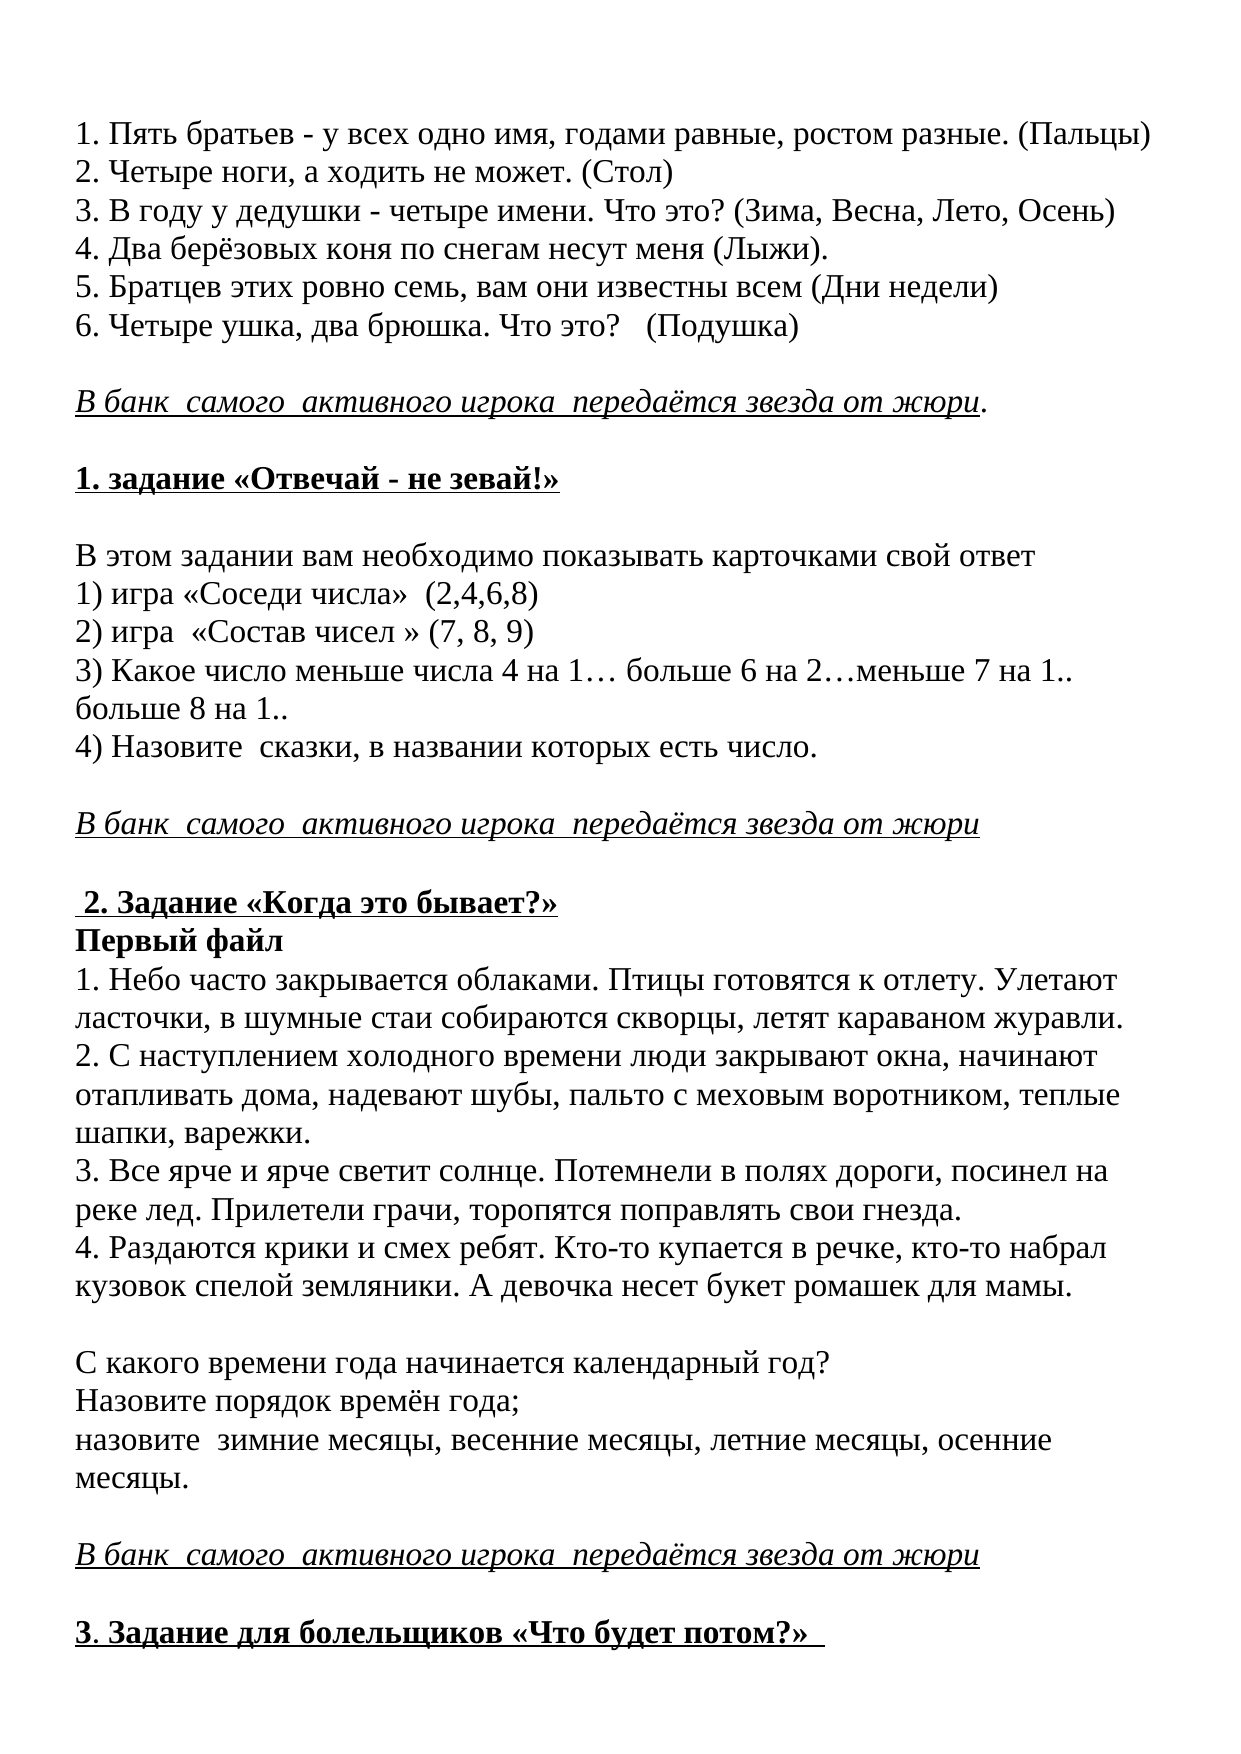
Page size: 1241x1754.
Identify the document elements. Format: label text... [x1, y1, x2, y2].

text В банк самого активного игрока передаётся звезда от жюри [75, 1534, 1165, 1572]
text 1. задание «Отвечай - не зевай!» [75, 458, 1165, 497]
text 3. Все ярче и ярче светит солнце. Потемнели в полях дороги, посинел на реке лед. Прилетели грачи, торопятся поправлять свои гнезда. [75, 1151, 1165, 1227]
text назовите зимние месяцы, весенние месяцы, летние месяцы, осенние месяцы. [75, 1419, 1165, 1496]
text С какого времени года начинается календарный год? [75, 1342, 1165, 1381]
text 4) Назовите сказки, в названии которых есть число. [75, 727, 1165, 765]
text 2. Четыре ноги, а ходить не может. (Стол) [75, 152, 1165, 190]
text 2) игра «Состав чисел » (7, 8, 9) [75, 612, 1165, 650]
text В банк самого активного игрока передаётся звезда от жюри. [75, 382, 1165, 420]
text 1) игра «Соседи числа» (2,4,6,8) [75, 573, 1165, 612]
text В этом задании вам необходимо показывать карточками свой ответ [75, 535, 1165, 573]
text 5. Братцев этих ровно семь, вам они известны всем (Дни недели) [75, 267, 1165, 305]
text 6. Четыре ушка, два брюшка. Что это? (Подушка) [75, 305, 1165, 343]
text 2. Задание «Когда это бывает?» [75, 882, 1165, 921]
text Назовите порядок времён года; [75, 1381, 1165, 1419]
text 1. Пять братьев - у всех одно имя, годами равные, ростом разные. (Пальцы) [75, 113, 1165, 152]
text 3) Какое число меньше числа 4 на 1… больше 6 на 2…меньше 7 на 1.. больше 8 на 1.. [75, 650, 1165, 727]
text Первый файл [75, 921, 1165, 959]
text В банк самого активного игрока передаётся звезда от жюри [75, 803, 1165, 842]
text 3. Задание для болельщиков «Что будет потом?» [75, 1611, 1165, 1651]
text 2. С наступлением холодного времени люди закрывают окна, начинают отапливать дома, надевают шубы, пальто с меховым воротником, теплые шапки, варежки. [75, 1036, 1165, 1151]
text 4. Два берёзовых коня по снегам несут меня (Лыжи). [75, 228, 1165, 267]
text 1. Небо часто закрывается облаками. Птицы готовятся к отлету. Улетают ласточки, в шумные стаи собираются скворцы, летят караваном журавли. [75, 959, 1165, 1036]
text 4. Раздаются крики и смех ребят. Кто-то купается в речке, кто-то набрал кузовок спелой земляники. А девочка несет букет ромашек для мамы. [75, 1227, 1165, 1304]
text 3. В году у дедушки - четыре имени. Что это? (Зима, Весна, Лето, Осень) [75, 190, 1165, 228]
